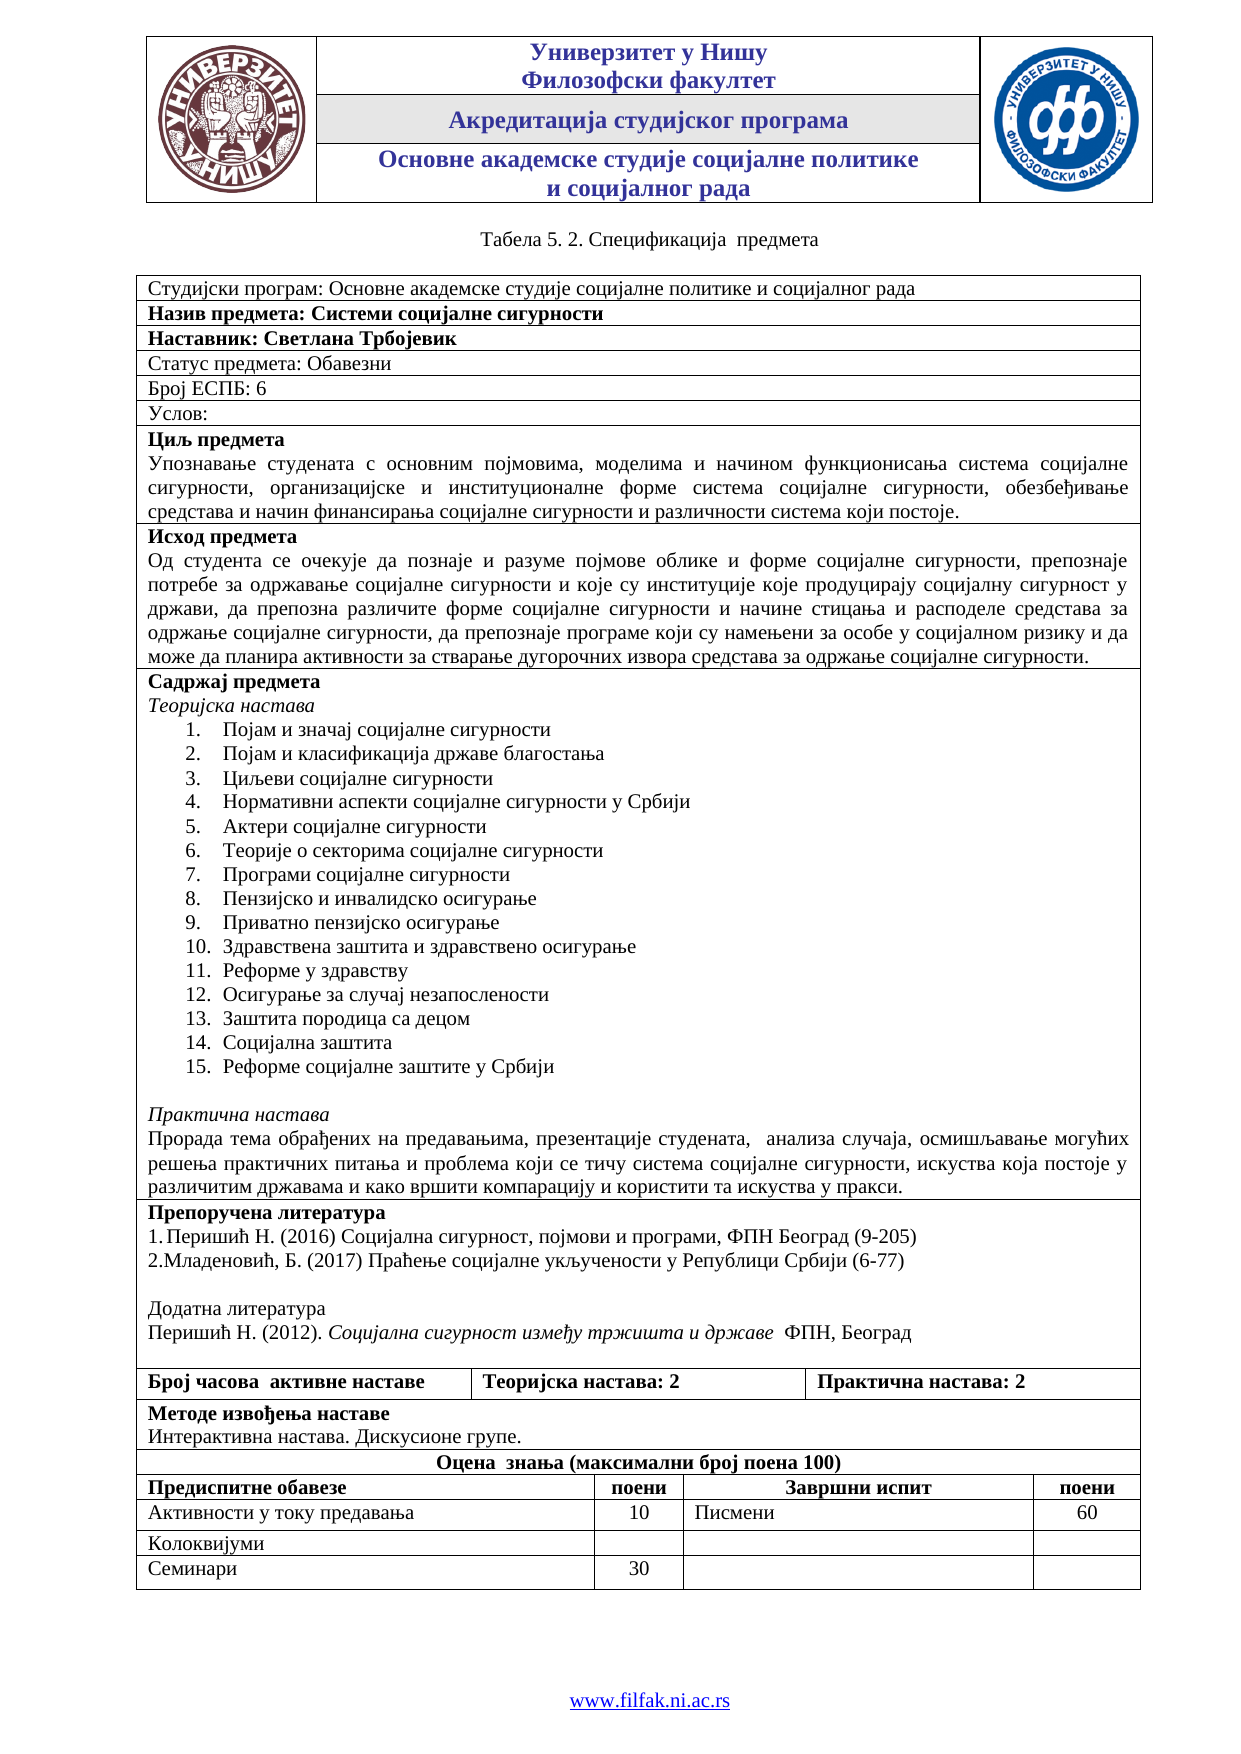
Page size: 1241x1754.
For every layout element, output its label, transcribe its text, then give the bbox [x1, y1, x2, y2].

table_cell Семинари [137, 1556, 594, 1588]
table_cell 10 [595, 1500, 683, 1530]
table_cell Оцена знања (максимални број поена 100) [137, 1450, 1140, 1474]
table_cell [595, 1531, 683, 1555]
table_cell 30 [595, 1556, 683, 1588]
text Табела 5. 2. Спецификација предмета [148, 227, 1152, 251]
table_cell Методе извођења наставе Интерактивна настава. Дискусионе групе. [137, 1400, 1140, 1448]
table_cell [684, 1531, 1033, 1555]
table_cell Назив предмета: Системи социјалне сигурности [137, 301, 1140, 325]
table_cell [684, 1556, 1033, 1588]
table_cell 60 [1034, 1500, 1140, 1530]
table_cell поени [595, 1475, 683, 1499]
table_cell Број ЕСПБ: 6 [137, 376, 1140, 400]
table_cell Активности у току предавања [137, 1500, 594, 1530]
picture [991, 44, 1142, 195]
table_cell Писмени [684, 1500, 1033, 1530]
table_cell Практична настава: 2 [806, 1369, 1140, 1399]
table_cell Садржај предмета Теоријска настава Појам и значај социјалне сигурности Појам и класификација државе благостања Циљеви социјалне сигурности Нормативни аспекти социјалне сигурности у Србији Актери социјалне сигурности Теорије о секторима социјалне сигурности Програми социјалне сигурности Пензијско и инвалидско осигурање Приватно пензијско осигурање Здравствена заштита и здравствено осигурање Реформе у здравству Осигурање за случај незапослености Заштита породица са децом Социјална заштита Реформе социјалне заштите у Србији Практична настава Прорада тема обрађених на предавањима, презентације студената, анализа случаја, осмишљавање могућих решења практичних питања и проблема који се тичу система социјалне сигурности, искуства која постоје у различитим државама и како вршити компарацију и користити та искуства у пракси. [137, 669, 1140, 1198]
table_cell Предиспитне обавезе [137, 1475, 594, 1499]
table_cell Препоручена литература Перишић Н. (2016) Социјална сигурност, појмови и програми, ФПН Београд (9-205) 2.Младеновић, Б. (2017) Праћење социјалне укључености у Републици Србији (6-77) Додатна литература Перишић Н. (2012). Социјална сигурност између тржишта и државе ФПН, Београд [137, 1200, 1140, 1368]
table_cell Наставник: Светлана Трбојевик [137, 326, 1140, 350]
table_header Студијски програм: Основне академске студије социјалне политике и социјалног рада [137, 276, 1140, 300]
table_cell Број часова активне наставе [137, 1369, 471, 1399]
table_cell [1034, 1556, 1140, 1588]
table_cell Статус предмета: Обавезни [137, 351, 1140, 375]
table_cell Теоријска настава: 2 [472, 1369, 805, 1399]
table_cell поени [1034, 1475, 1140, 1499]
table_cell Колоквијуми [137, 1531, 594, 1555]
table_cell Услов: [137, 401, 1140, 425]
table_cell [1034, 1531, 1140, 1555]
table_cell Циљ предмета Упознавање студената с основним појмовима, моделима и начином функционисања система социјалне сигурности, организацијске и институционалне форме система социјалне сигурности, обезбеђивање средстава и начин финансирања социјалне сигурности и различности система који постоје. [137, 426, 1140, 523]
table_cell Исход предмета Од студента се очекује да познаје и разуме појмове облике и форме социјалне сигурности, препознаје потребе за одржавање социјалне сигурности и које су институције које продуцирају социјалну сигурност у држави, да препозна различите форме социјалне сигурности и начине стицања и расподеле средстава за одржање социјалне сигурности, да препознаје програме који су намењени за особе у социјалном ризику и да може да планира активности за стварање дугорочних извора средстава за одржање социјалне сигурности. [137, 524, 1140, 668]
picture [158, 45, 306, 193]
table_cell Завршни испит [684, 1475, 1033, 1499]
